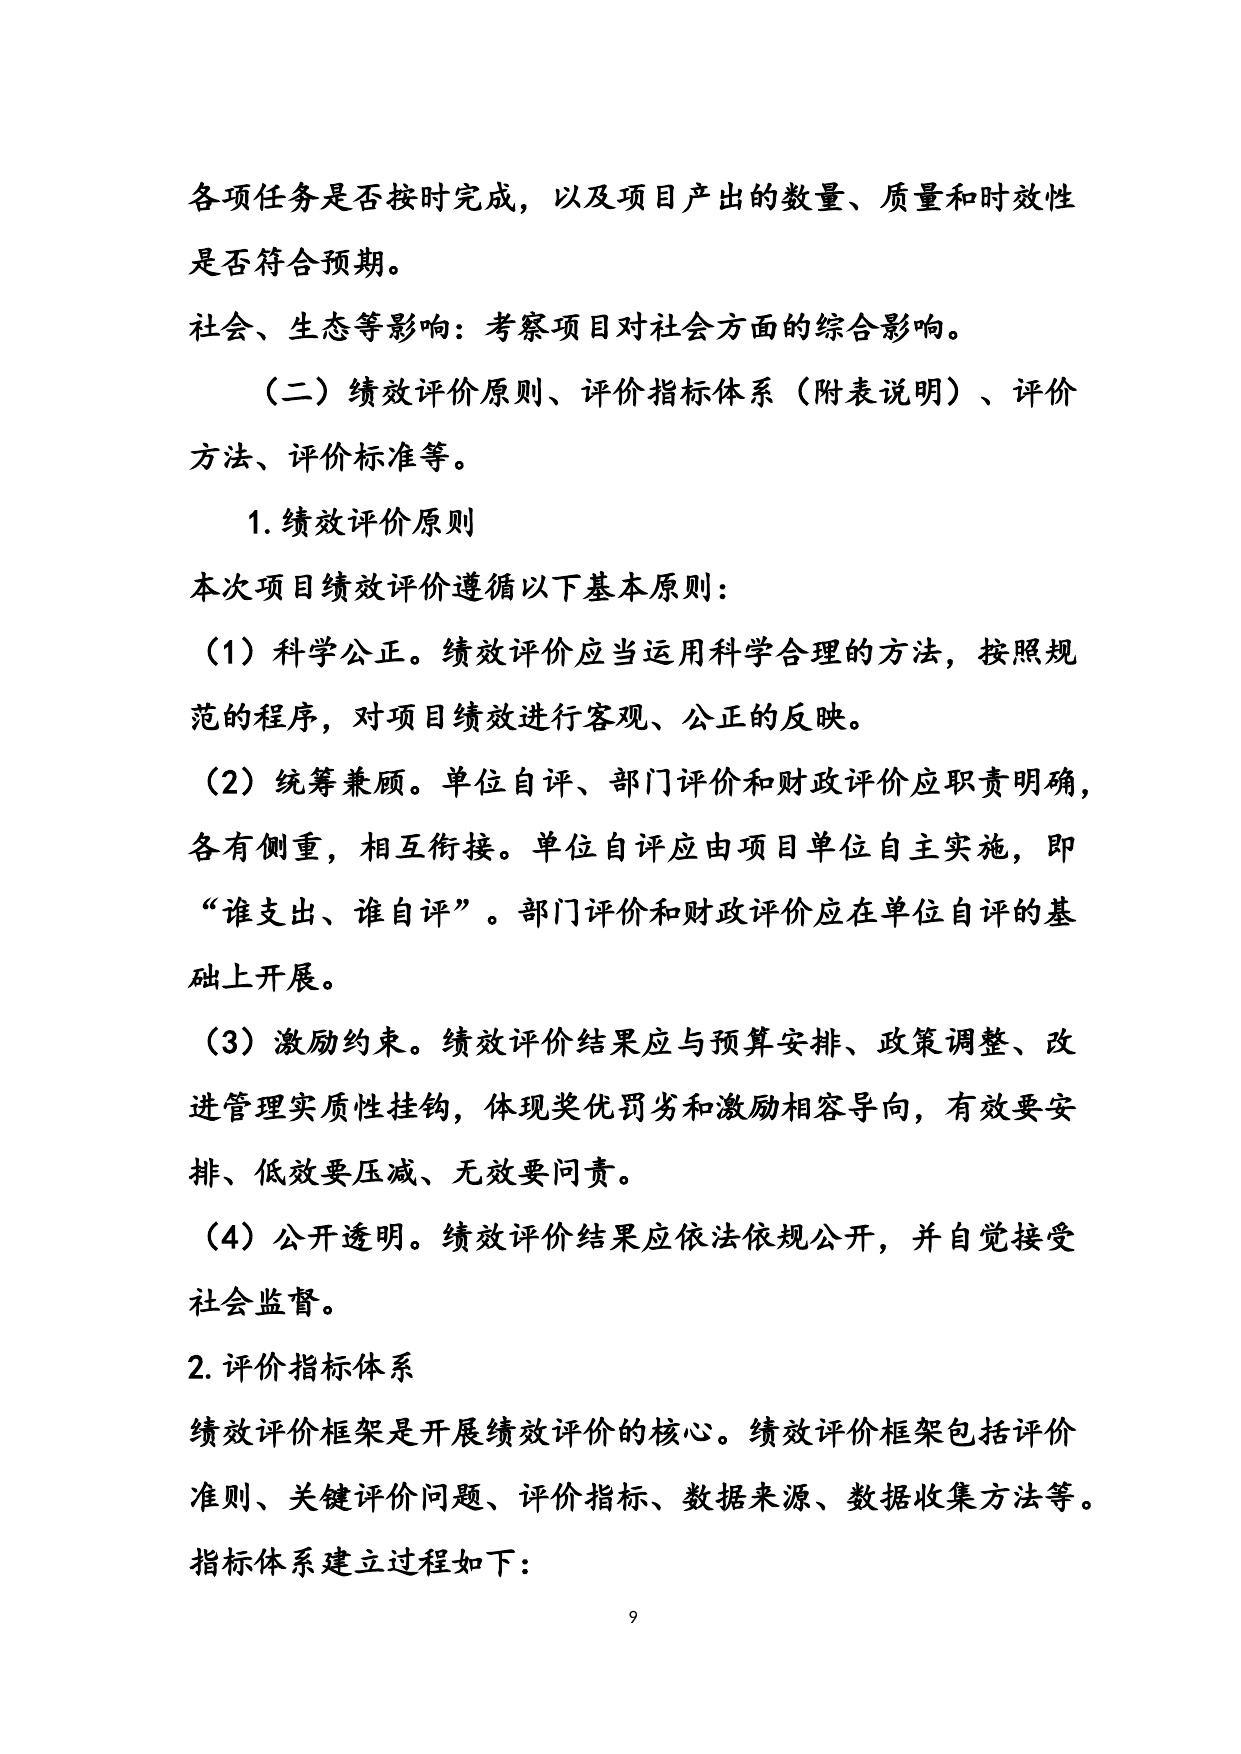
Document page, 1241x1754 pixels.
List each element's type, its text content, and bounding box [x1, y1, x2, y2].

text （二）绩效评价原则、评价指标体系（附表说明）、评价方法、评价标准等。 [187, 357, 1078, 487]
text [187, 162, 1078, 357]
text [187, 487, 1078, 1592]
